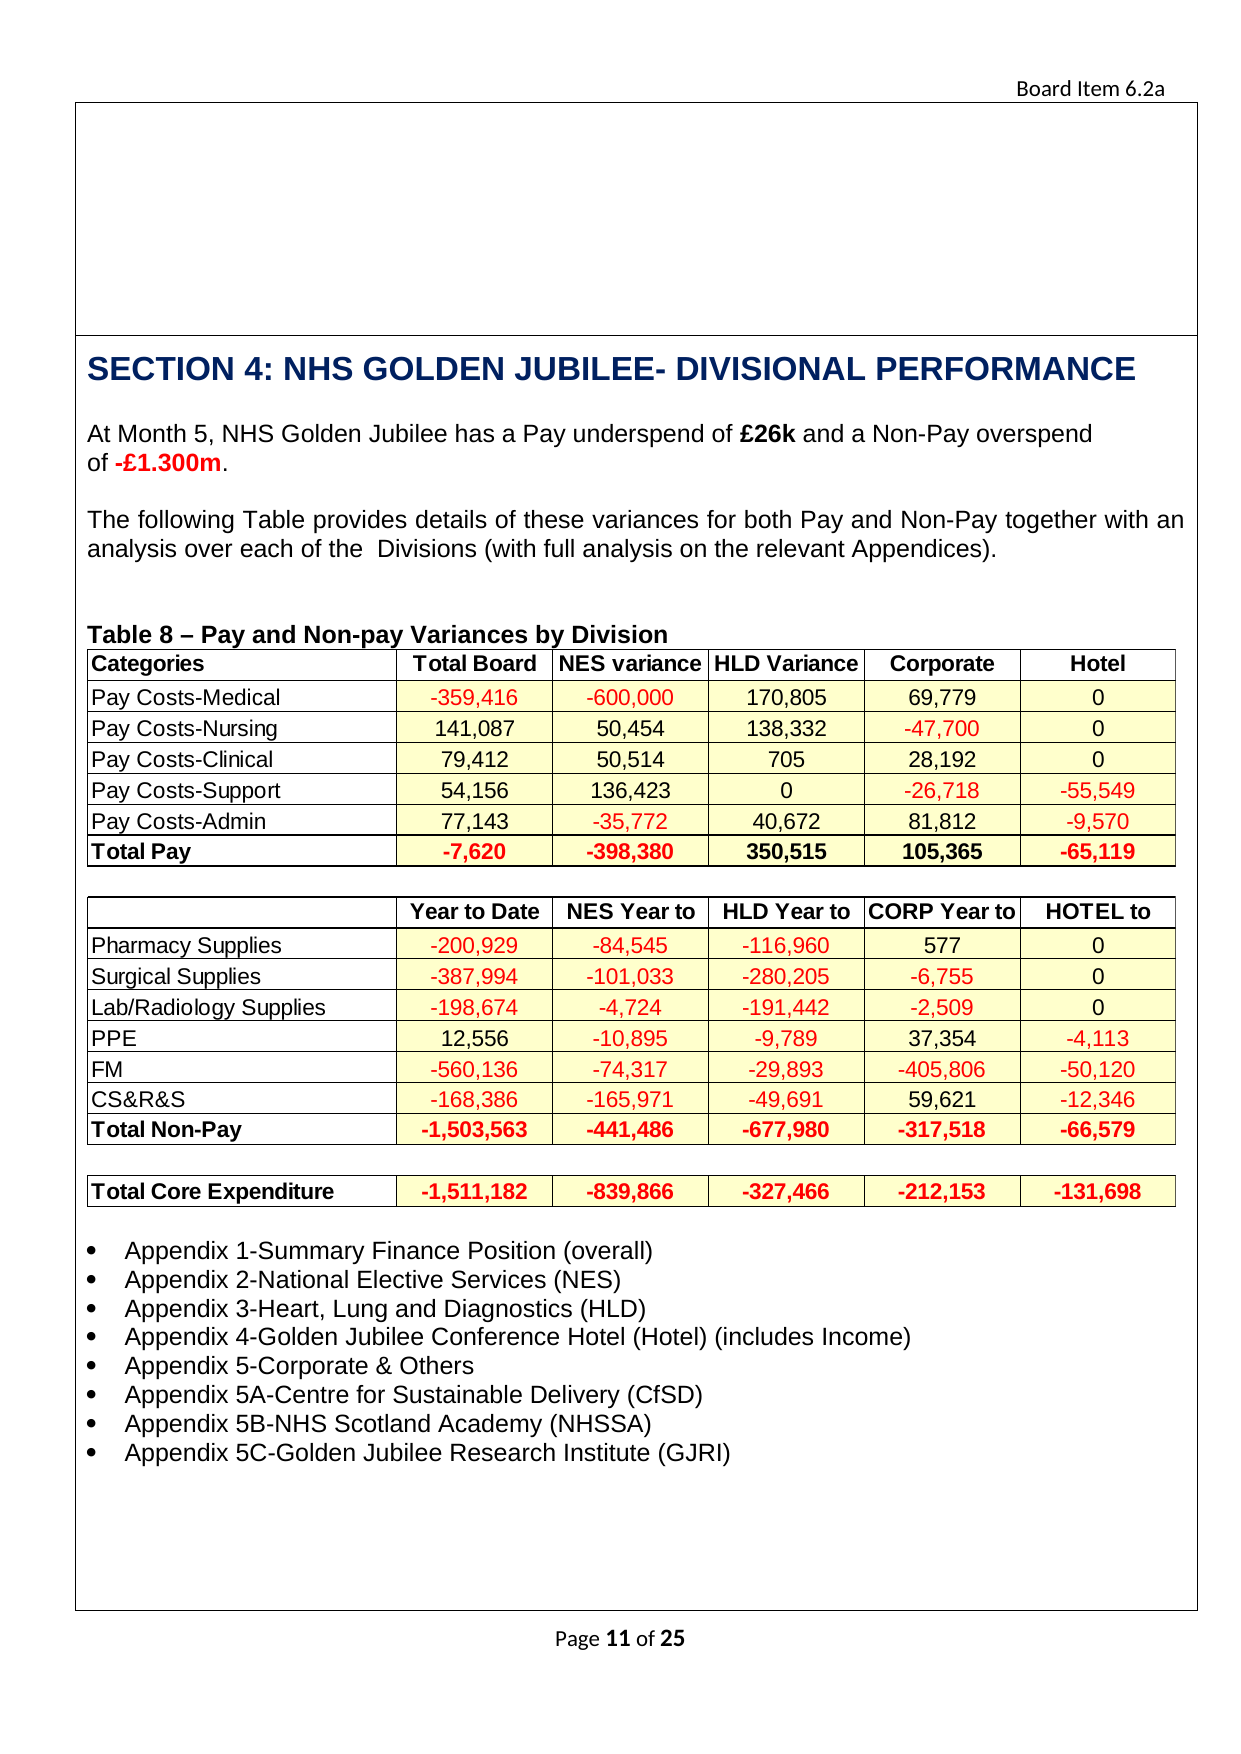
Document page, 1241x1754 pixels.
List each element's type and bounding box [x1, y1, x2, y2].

table_cell [76, 336, 1197, 1610]
table_cell [76, 103, 1197, 335]
